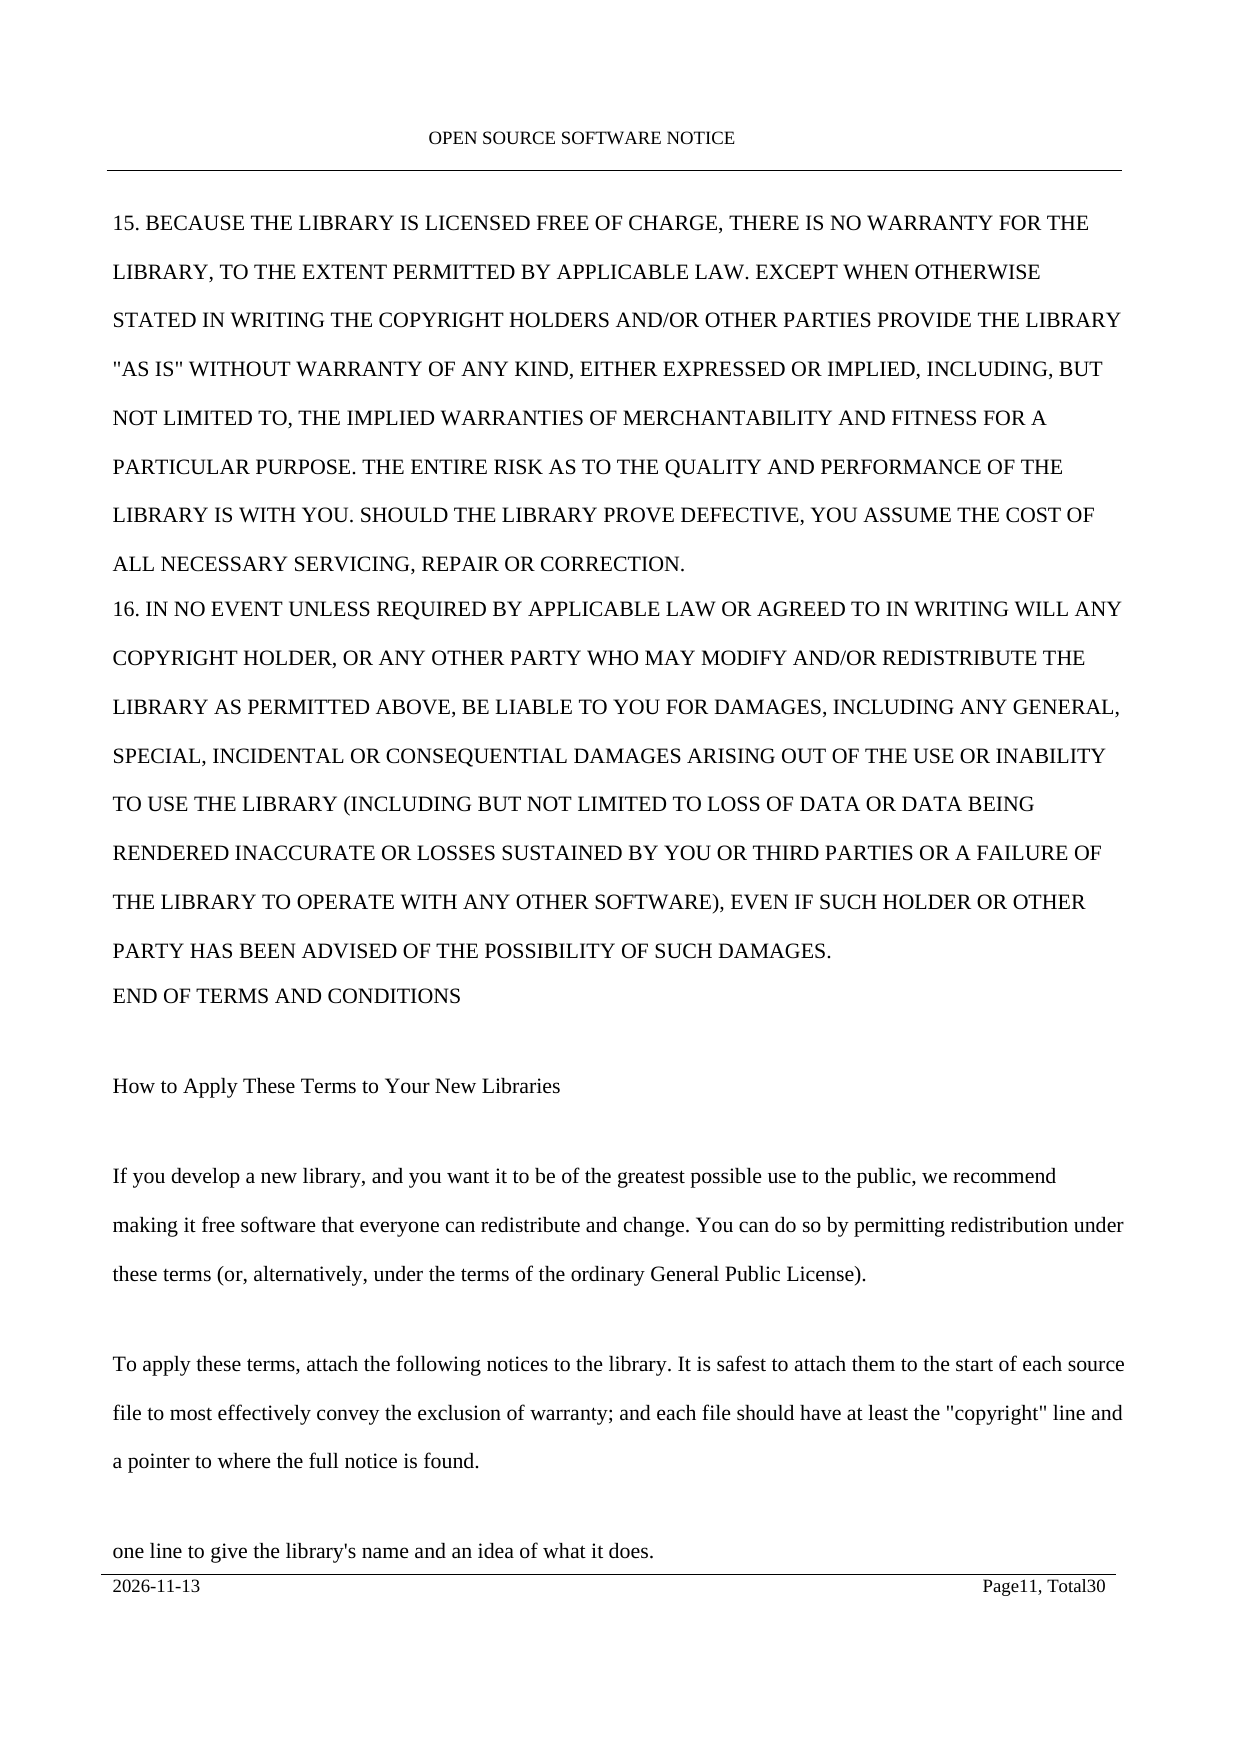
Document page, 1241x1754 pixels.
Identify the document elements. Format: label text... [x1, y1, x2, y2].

text To apply these terms, attach the following notices to the library. It is safest to attach them to the start of each source file to most effectively convey the exclusion of warranty; and each file should have at least the "copyright" line and a pointer to where the full notice is found. [112, 1347, 1128, 1477]
text If you develop a new library, and you want it to be of the greatest possible use to the public, we recommend making it free software that everyone can redistribute and change. You can do so by permitting redistribution under these terms (or, alternatively, under the terms of the ordinary General Public License). [112, 1159, 1128, 1289]
text 15. BECAUSE THE LIBRARY IS LICENSED FREE OF CHARGE, THERE IS NO WARRANTY FOR THE LIBRARY, TO THE EXTENT PERMITTED BY APPLICABLE LAW. EXCEPT WHEN OTHERWISE STATED IN WRITING THE COPYRIGHT HOLDERS AND/OR OTHER PARTIES PROVIDE THE LIBRARY "AS IS" WITHOUT WARRANTY OF ANY KIND, EITHER EXPRESSED OR IMPLIED, INCLUDING, BUT NOT LIMITED TO, THE IMPLIED WARRANTIES OF MERCHANTABILITY AND FITNESS FOR A PARTICULAR PURPOSE. THE ENTIRE RISK AS TO THE QUALITY AND PERFORMANCE OF THE LIBRARY IS WITH YOU. SHOULD THE LIBRARY PROVE DEFECTIVE, YOU ASSUME THE COST OF ALL NECESSARY SERVICING, REPAIR OR CORRECTION. [112, 206, 1128, 580]
text END OF TERMS AND CONDITIONS [112, 979, 1128, 1012]
text How to Apply These Terms to Your New Libraries [112, 1069, 1128, 1102]
text 16. IN NO EVENT UNLESS REQUIRED BY APPLICABLE LAW OR AGREED TO IN WRITING WILL ANY COPYRIGHT HOLDER, OR ANY OTHER PARTY WHO MAY MODIFY AND/OR REDISTRIBUTE THE LIBRARY AS PERMITTED ABOVE, BE LIABLE TO YOU FOR DAMAGES, INCLUDING ANY GENERAL, SPECIAL, INCIDENTAL OR CONSEQUENTIAL DAMAGES ARISING OUT OF THE USE OR INABILITY TO USE THE LIBRARY (INCLUDING BUT NOT LIMITED TO LOSS OF DATA OR DATA BEING RENDERED INACCURATE OR LOSSES SUSTAINED BY YOU OR THIRD PARTIES OR A FAILURE OF THE LIBRARY TO OPERATE WITH ANY OTHER SOFTWARE), EVEN IF SUCH HOLDER OR OTHER PARTY HAS BEEN ADVISED OF THE POSSIBILITY OF SUCH DAMAGES. [112, 593, 1128, 966]
text one line to give the library's name and an idea of what it does. [112, 1535, 1128, 1567]
